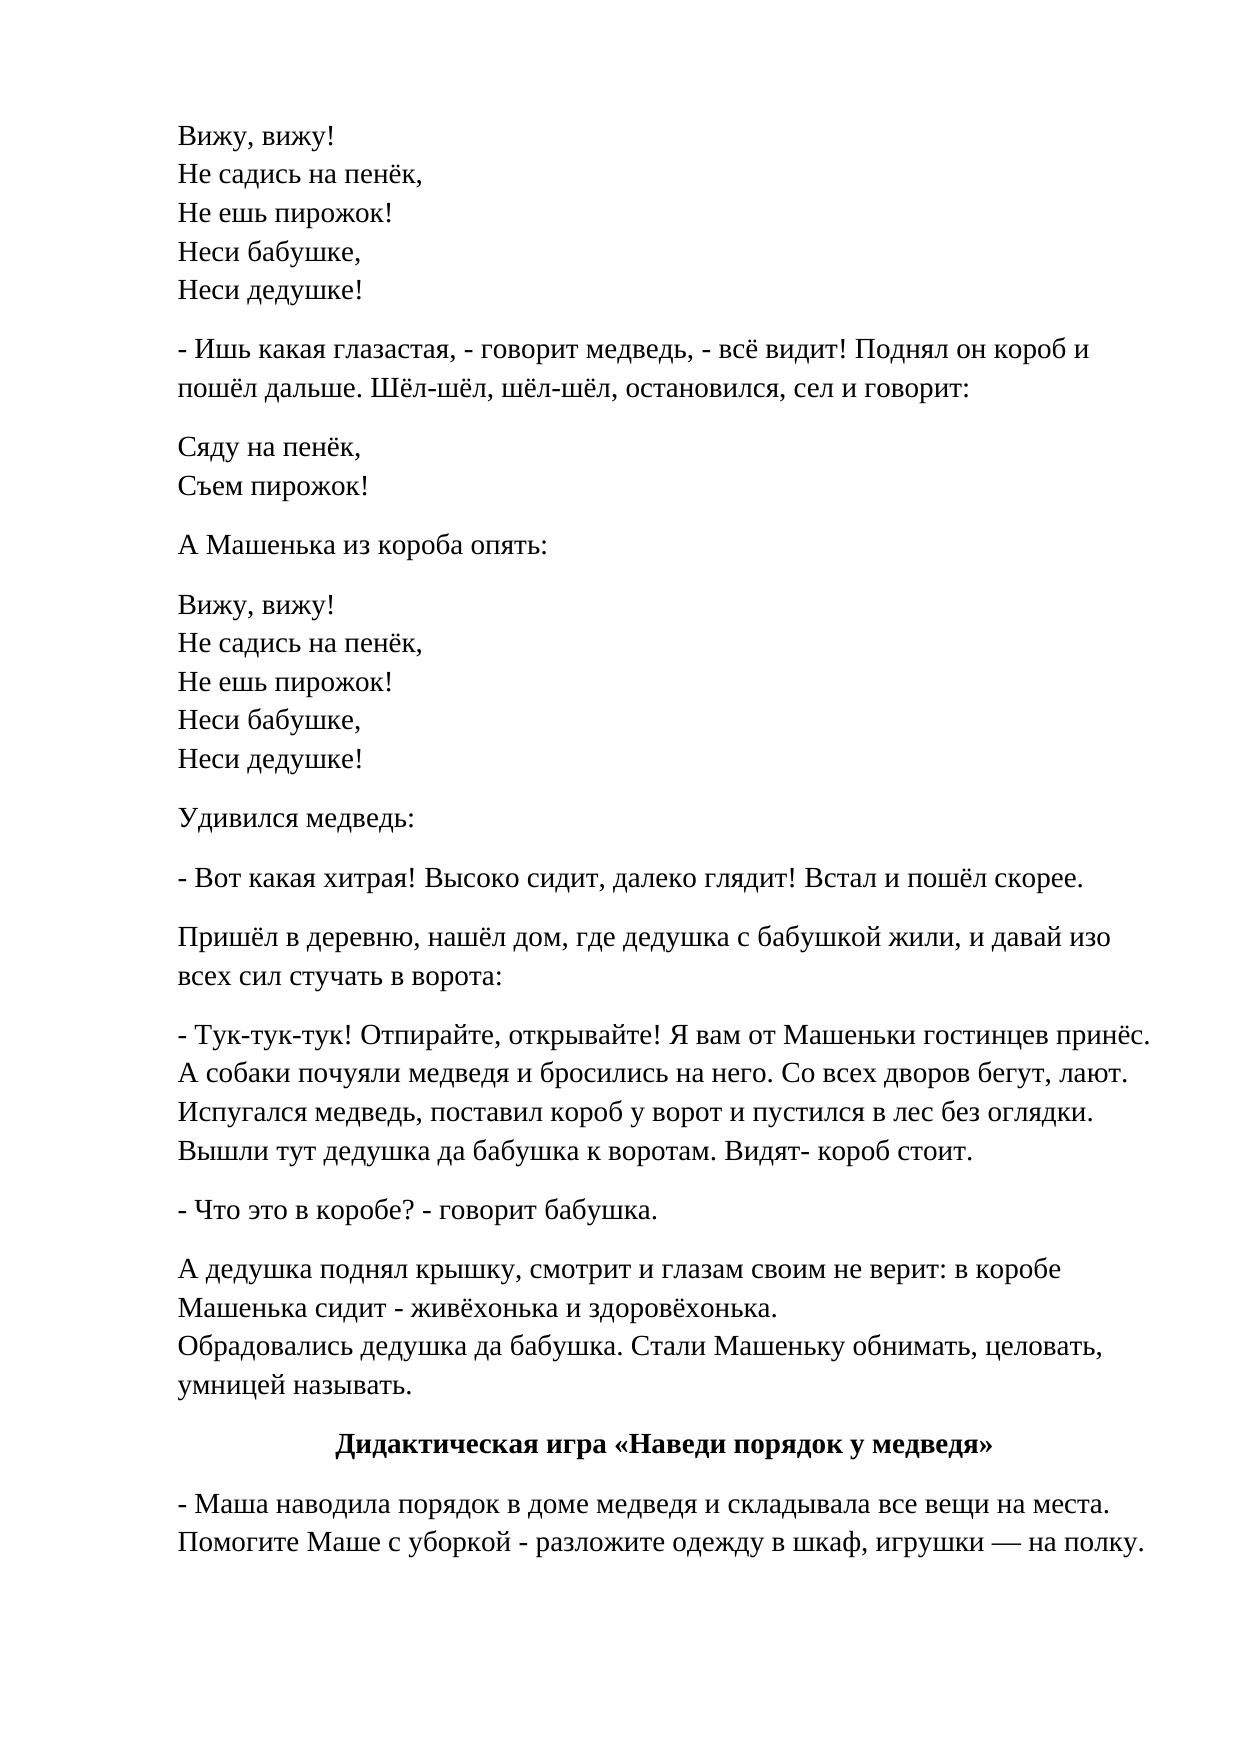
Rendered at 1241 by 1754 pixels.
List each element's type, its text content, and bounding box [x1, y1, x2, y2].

text Вижу, вижу! Не садись на пенёк, Не ешь пирожок! Неси бабушке, Неси дедушке! [177, 587, 1152, 774]
text Сяду на пенёк, Съем пирожок! [177, 429, 1152, 502]
text Вижу, вижу! Не садись на пенёк, Не ешь пирожок! Неси бабушке, Неси дедушке! [177, 118, 1152, 306]
text Удивился медведь: [177, 800, 1152, 834]
text Пришёл в деревню, нашёл дом, где дедушка с бабушкой жили, и давай изо всех сил стучать в ворота: [177, 919, 1152, 991]
text - Ишь какая глазастая, - говорит медведь, - всё видит! Поднял он короб и пошёл дальше. Шёл-шёл, шёл-шёл, остановился, сел и говорит: [177, 332, 1152, 404]
text - Тук-тук-тук! Отпирайте, открывайте! Я вам от Машеньки гостинцев принёс. А собаки почуяли медведя и бросились на него. Со всех дворов бегут, лают. Испугался медведь, поставил короб у ворот и пустился в лес без оглядки. Вышли тут дедушка да бабушка к воротам. Видят- короб стоит. [177, 1017, 1152, 1166]
text - Вот какая хитрая! Высоко сидит, далеко глядит! Встал и пошёл скорее. [177, 860, 1152, 893]
text - Маша наводила порядок в доме медведя и складывала все вещи на места. Помогите Маше с уборкой - разложите одежду в шкаф, игрушки — на полку. [177, 1486, 1152, 1558]
text - Что это в коробе? - говорит бабушка. [177, 1192, 1152, 1226]
text А Машенька из короба опять: [177, 527, 1152, 561]
text А дедушка поднял крышку, смотрит и глазам своим не верит: в коробе Машенька сидит - живёхонька и здоровёхонька. Обрадовались дедушка да бабушка. Стали Машеньку обнимать, целовать, умницей называть. [177, 1251, 1152, 1401]
text Дидактическая игра «Наведи порядок у медведя» [177, 1426, 1152, 1460]
